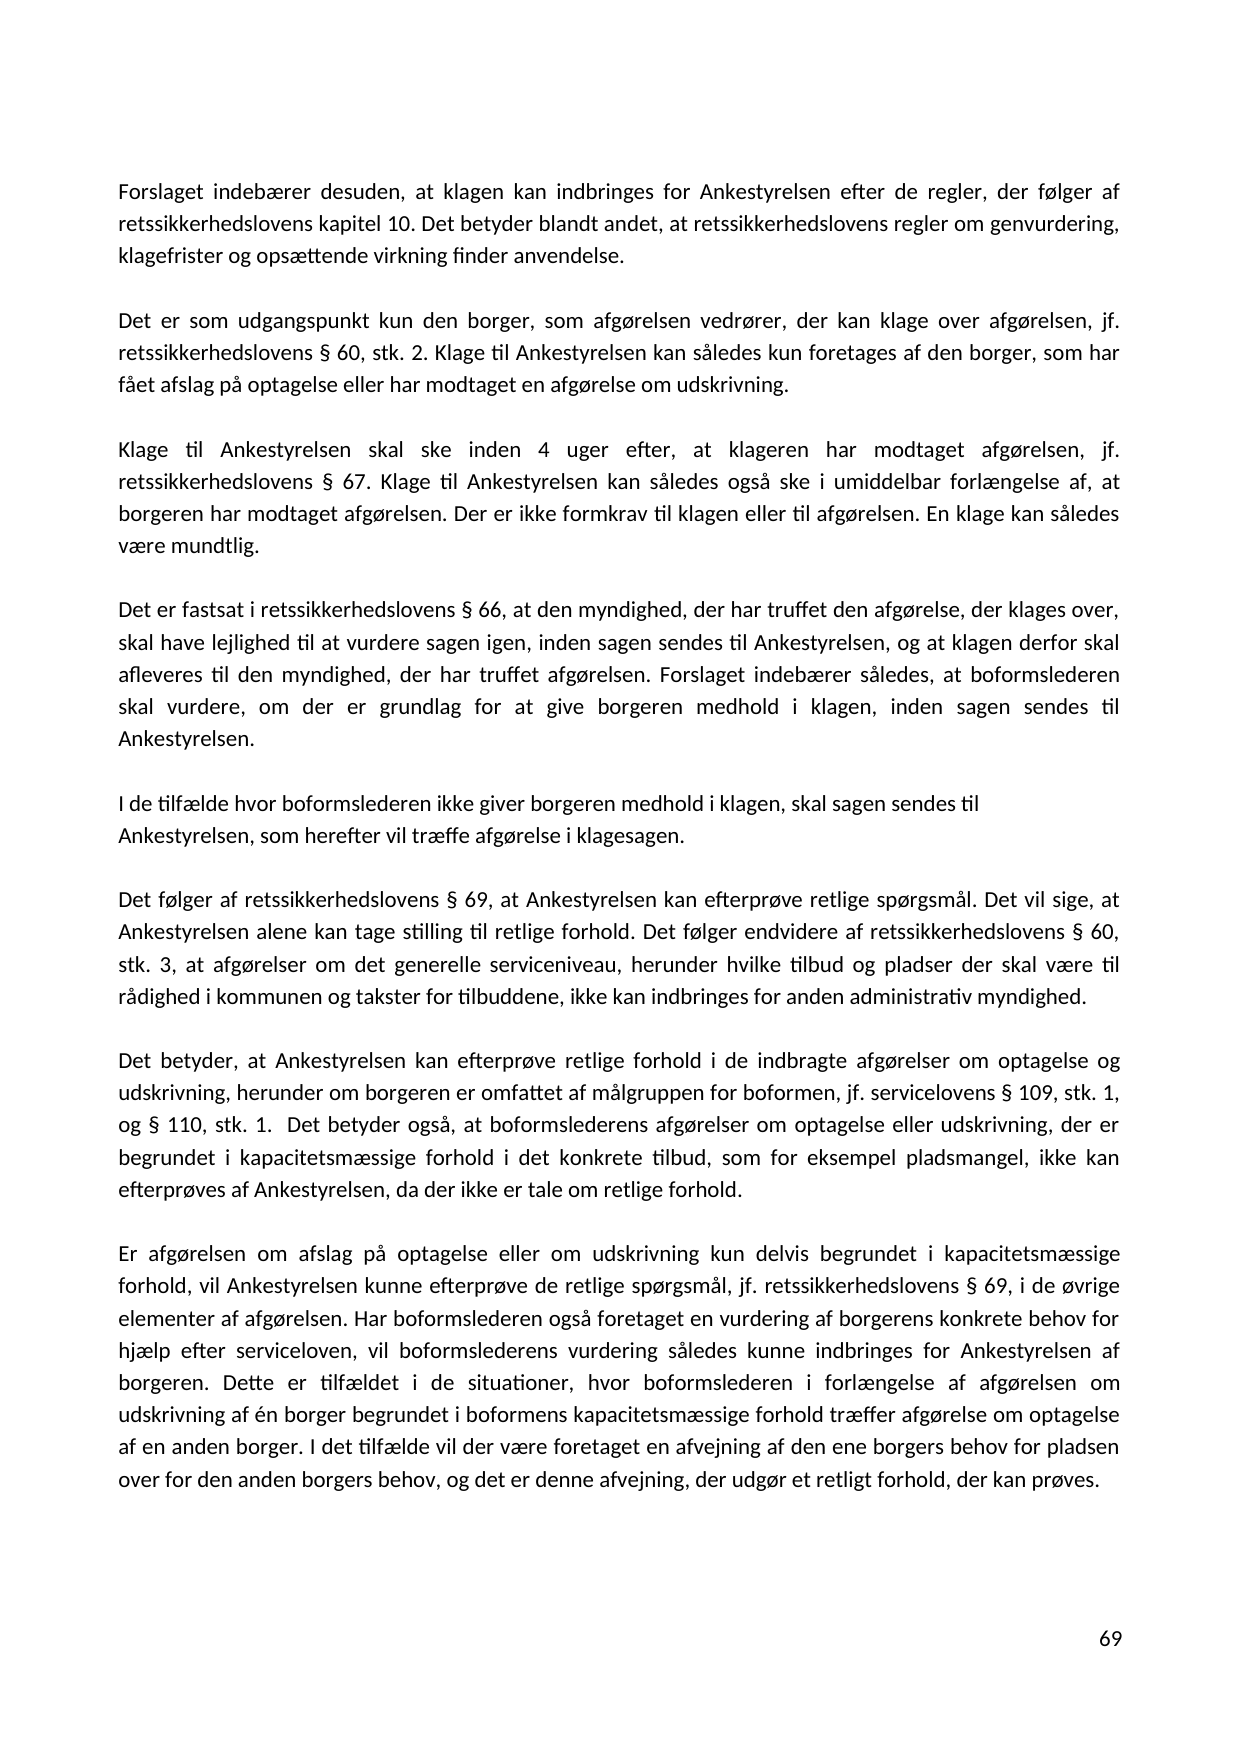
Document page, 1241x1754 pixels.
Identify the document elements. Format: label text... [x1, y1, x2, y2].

text Det er som udgangspunkt kun den borger, som afgørelsen vedrører, der kan klage over afgørelsen, jf. retssikkerhedslovens § 60, stk. 2. Klage til Ankestyrelsen kan således kun foretages af den borger, som har fået afslag på optagelse eller har modtaget en afgørelse om udskrivning. [118, 306, 1122, 398]
text Det følger af retssikkerhedslovens § 69, at Ankestyrelsen kan efterprøve retlige spørgsmål. Det vil sige, at Ankestyrelsen alene kan tage stilling til retlige forhold. Det følger endvidere af retssikkerhedslovens § 60, stk. 3, at afgørelser om det generelle serviceniveau, herunder hvilke tilbud og pladser der skal være til rådighed i kommunen og takster for tilbuddene, ikke kan indbringes for anden administrativ myndighed. [118, 885, 1122, 1010]
text Er afgørelsen om afslag på optagelse eller om udskrivning kun delvis begrundet i kapacitetsmæssige forhold, vil Ankestyrelsen kunne efterprøve de retlige spørgsmål, jf. retssikkerhedslovens § 69, i de øvrige elementer af afgørelsen. Har boformslederen også foretaget en vurdering af borgerens konkrete behov for hjælp efter serviceloven, vil boformslederens vurdering således kunne indbringes for Ankestyrelsen af borgeren. Dette er tilfældet i de situationer, hvor boformslederen i forlængelse af afgørelsen om udskrivning af én borger begrundet i boformens kapacitetsmæssige forhold træffer afgørelse om optagelse af en anden borger. I det tilfælde vil der være foretaget en afvejning af den ene borgers behov for pladsen over for den anden borgers behov, og det er denne afvejning, der udgør et retligt forhold, der kan prøves. [118, 1239, 1122, 1493]
text Det betyder, at Ankestyrelsen kan efterprøve retlige forhold i de indbragte afgørelser om optagelse og udskrivning, herunder om borgeren er omfattet af målgruppen for boformen, jf. servicelovens § 109, stk. 1, og § 110, stk. 1. Det betyder også, at boformslederens afgørelser om optagelse eller udskrivning, der er begrundet i kapacitetsmæssige forhold i det konkrete tilbud, som for eksempel pladsmangel, ikke kan efterprøves af Ankestyrelsen, da der ikke er tale om retlige forhold. [118, 1046, 1122, 1203]
text I de tilfælde hvor boformslederen ikke giver borgeren medhold i klagen, skal sagen sendes til Ankestyrelsen, som herefter vil træffe afgørelse i klagesagen. [118, 789, 1122, 849]
text Forslaget indebærer desuden, at klagen kan indbringes for Ankestyrelsen efter de regler, der følger af retssikkerhedslovens kapitel 10. Det betyder blandt andet, at retssikkerhedslovens regler om genvurdering, klagefrister og opsættende virkning finder anvendelse. [118, 177, 1122, 269]
text Det er fastsat i retssikkerhedslovens § 66, at den myndighed, der har truffet den afgørelse, der klages over, skal have lejlighed til at vurdere sagen igen, inden sagen sendes til Ankestyrelsen, og at klagen derfor skal afleveres til den myndighed, der har truffet afgørelsen. Forslaget indebærer således, at boformslederen skal vurdere, om der er grundlag for at give borgeren medhold i klagen, inden sagen sendes til Ankestyrelsen. [118, 596, 1122, 752]
text Klage til Ankestyrelsen skal ske inden 4 uger efter, at klageren har modtaget afgørelsen, jf. retssikkerhedslovens § 67. Klage til Ankestyrelsen kan således også ske i umiddelbar forlængelse af, at borgeren har modtaget afgørelsen. Der er ikke formkrav til klagen eller til afgørelsen. En klage kan således være mundtlig. [118, 435, 1122, 559]
